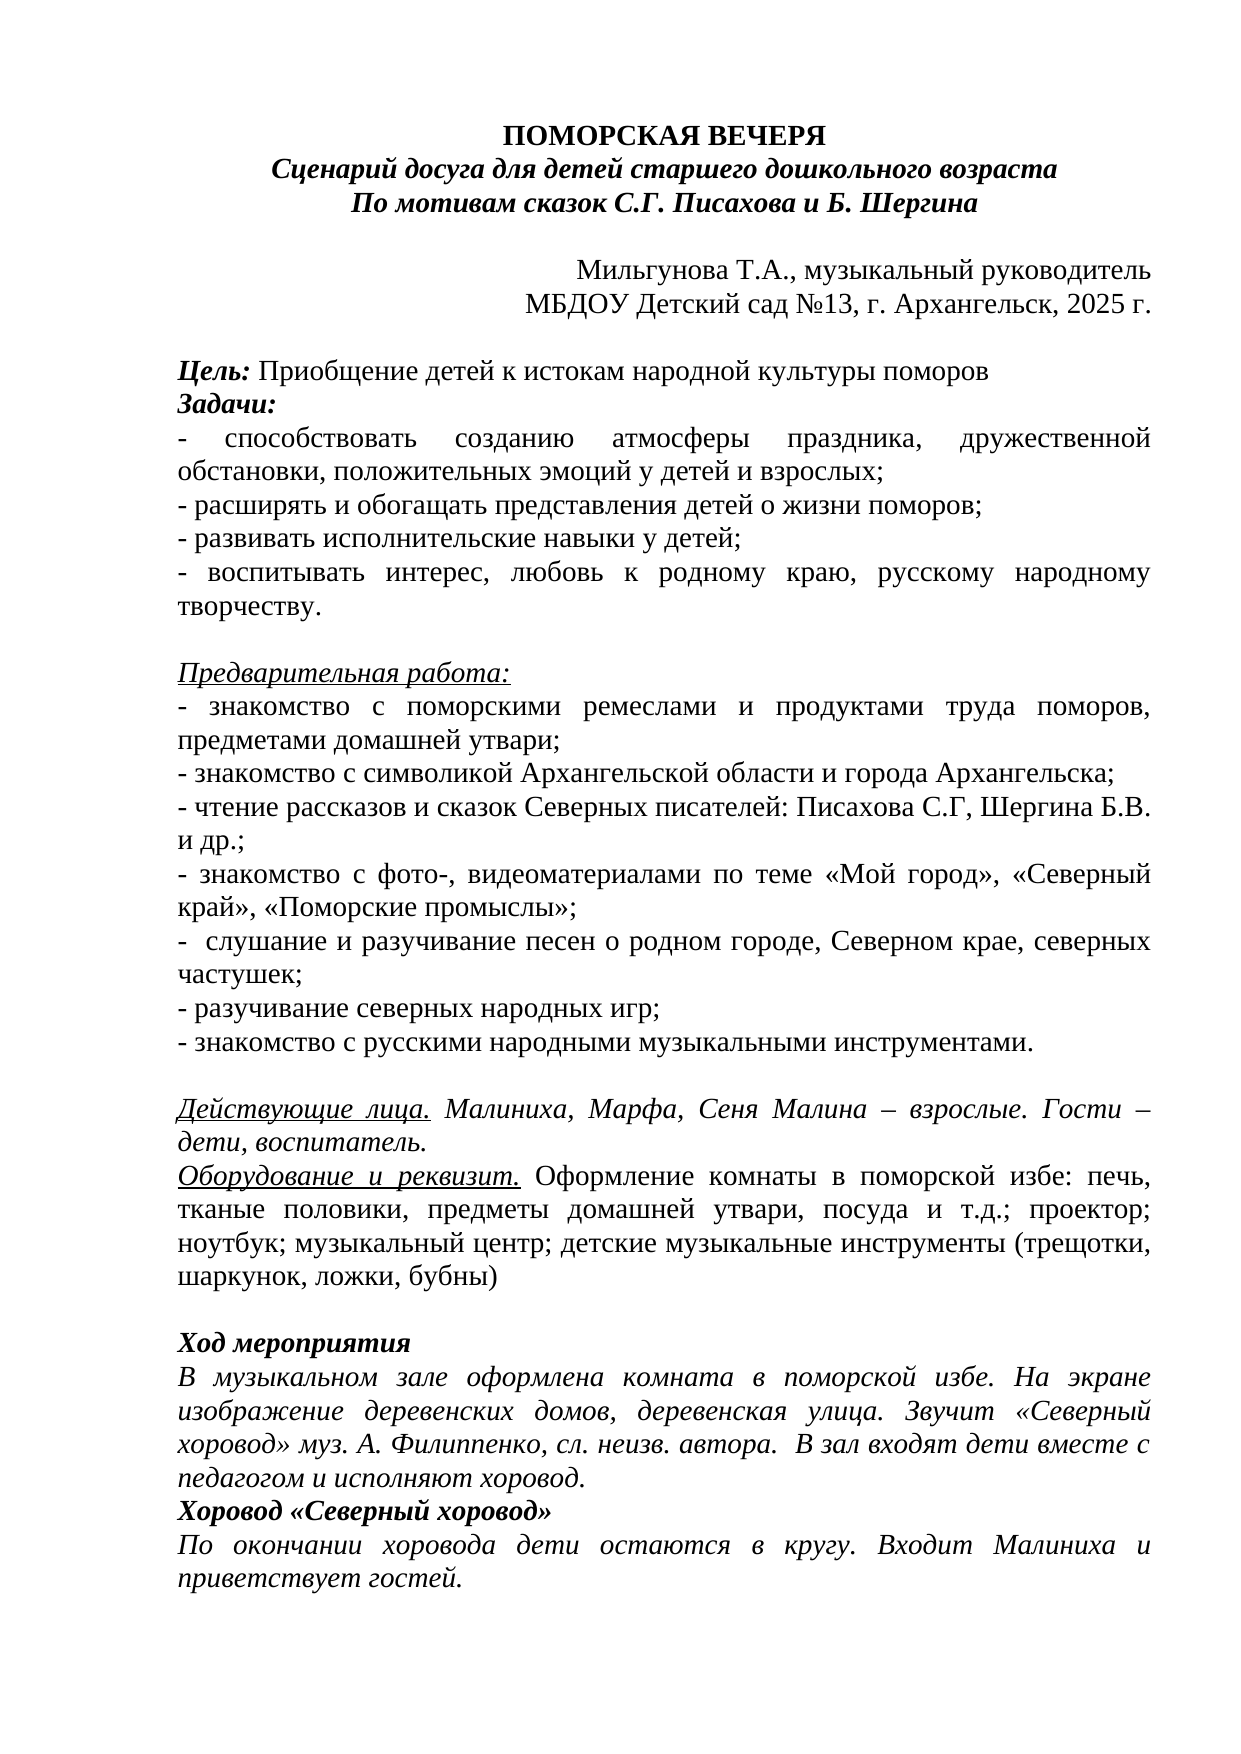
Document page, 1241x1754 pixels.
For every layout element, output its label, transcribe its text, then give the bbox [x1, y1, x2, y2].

text МБДОУ Детский сад №13, г. Архангельск, 2025 г. [177, 286, 1152, 319]
text - чтение рассказов и сказок Северных писателей: Писахова С.Г, Шергина Б.В. и др.; [177, 789, 1152, 856]
text - способствовать созданию атмосферы праздника, дружественной обстановки, положительных эмоций у детей и взрослых; [177, 420, 1152, 487]
text По мотивам сказок С.Г. Писахова и Б. Шергина [177, 185, 1152, 219]
text - воспитывать интерес, любовь к родному краю, русскому народному творчеству. [177, 554, 1152, 621]
text - слушание и разучивание песен о родном городе, Северном крае, северных частушек; [177, 923, 1152, 990]
text - расширять и обогащать представления детей о жизни поморов; [177, 487, 1152, 521]
text Ход мероприятия [177, 1326, 1152, 1359]
text - разучивание северных народных игр; [177, 990, 1152, 1024]
text - знакомство с русскими народными музыкальными инструментами. [177, 1024, 1152, 1057]
text ПОМОРСКАЯ ВЕЧЕРЯ [177, 118, 1152, 152]
text Сценарий досуга для детей старшего дошкольного возраста [177, 152, 1152, 185]
text Мильгунова Т.А., музыкальный руководитель [177, 252, 1152, 286]
text - знакомство с символикой Архангельской области и города Архангельска; [177, 755, 1152, 789]
text Оборудование и реквизит. Оформление комнаты в поморской избе: печь, тканые половики, предметы домашней утвари, посуда и т.д.; проектор; ноутбук; музыкальный центр; детские музыкальные инструменты (трещотки, шаркунок, ложки, бубны) [177, 1158, 1152, 1292]
text В музыкальном зале оформлена комната в поморской избе. На экране изображение деревенских домов, деревенская улица. Звучит «Северный хоровод» муз. А. Филиппенко, сл. неизв. автора. В зал входят дети вместе с педагогом и исполняют хоровод. [177, 1359, 1152, 1493]
text Действующие лица. Малиниха, Марфа, Сеня Малина – взрослые. Гости – дети, воспитатель. [177, 1091, 1152, 1158]
text - знакомство с фото-, видеоматериалами по теме «Мой город», «Северный край», «Поморские промыслы»; [177, 856, 1152, 923]
text Предварительная работа: [177, 655, 1152, 688]
text Задачи: [177, 386, 1152, 420]
text По окончании хоровода дети остаются в кругу. Входит Малиниха и приветствует гостей. [177, 1527, 1152, 1594]
text - знакомство с поморскими ремеслами и продуктами труда поморов, предметами домашней утвари; [177, 688, 1152, 755]
text - развивать исполнительские навыки у детей; [177, 521, 1152, 554]
text Хоровод «Северный хоровод» [177, 1493, 1152, 1527]
text Цель: Приобщение детей к истокам народной культуры поморов [177, 353, 1152, 386]
